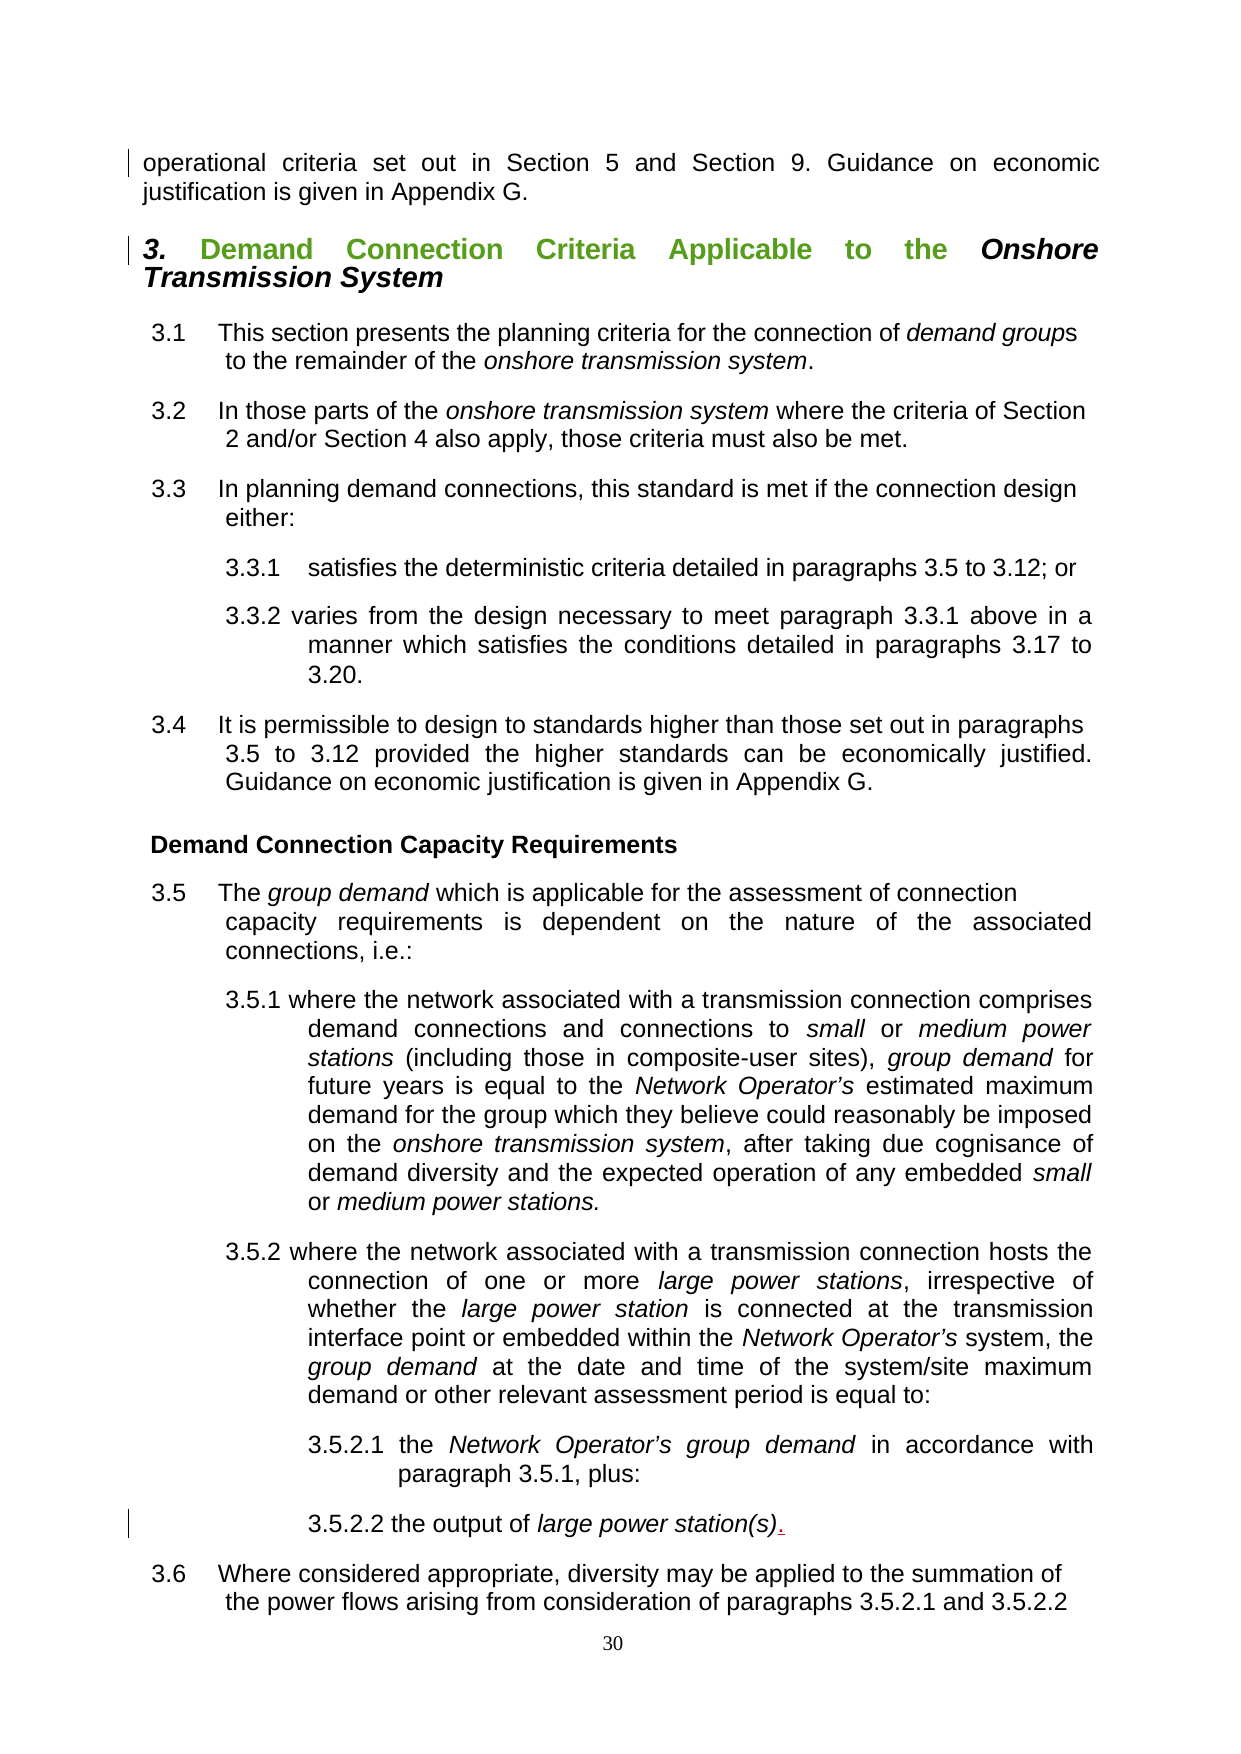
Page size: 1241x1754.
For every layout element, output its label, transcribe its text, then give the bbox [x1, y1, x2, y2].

text capacity requirements is dependent on the nature of the associated connections, i.e.: [225, 907, 1094, 966]
text Demand Connection Capacity Requirements [150, 830, 1101, 859]
text 3.5.2.2 the output of large power station(s) [308, 1509, 1101, 1538]
text 3.5 The group demand which is applicable for the assessment of connection [150, 879, 1101, 907]
text 3.1 This section presents the planning criteria for the connection of demand groups [150, 318, 1101, 347]
text 3.3.2 varies from the design necessary to meet paragraph 3.3.1 above in a manner which satisfies the conditions detailed in paragraphs 3.17 to 3.20. [225, 601, 1094, 689]
text 2 and/or Section 4 also apply, those criteria must also be met. [225, 425, 1101, 454]
text 3.3 In planning demand connections, this standard is met if the connection design [150, 475, 1101, 503]
text 3.5.2 where the network associated with a transmission connection hosts the connection of one or more large power stations, irrespective of whether the large power station is connected at the transmission interface point or embedded within the Network Operator’s system, the group demand at the date and time of the system/site maximum demand or other relevant assessment period is equal to: [225, 1238, 1094, 1409]
text 3.5.1 where the network associated with a transmission connection comprises demand connections and connections to small or medium power stations (including those in composite-user sites), group demand for future years is equal to the Network Operator’s estimated maximum demand for the group which they believe could reasonably be imposed on the onshore transmission system, after taking due cognisance of demand diversity and the expected operation of any embedded small or medium power stations. [225, 985, 1094, 1216]
text 3.6 Where considered appropriate, diversity may be applied to the summation of [150, 1559, 1101, 1588]
text either: [225, 503, 1101, 532]
text to the remainder of the onshore transmission system. [225, 347, 1101, 375]
text 3.3.1 satisfies the deterministic criteria detailed in paragraphs 3.5 to 3.12; or [225, 553, 1101, 582]
text 3.5 to 3.12 provided the higher standards can be economically justified. Guidance on economic justification is given in Appendix G. [225, 739, 1094, 796]
text the power flows arising from consideration of paragraphs 3.5.2.1 and 3.5.2.2 [225, 1588, 1101, 1617]
text 3. Demand Connection Criteria Applicable to the Onshore Transmission System [143, 236, 1101, 293]
text operational criteria set out in Section 5 and Section 9. Guidance on economic justification is given in Appendix G. [143, 149, 1101, 206]
text 3.4 It is permissible to design to standards higher than those set out in paragraphs [150, 710, 1101, 739]
text 3.5.2.1 the Network Operator’s group demand in accordance with paragraph 3.5.1, plus: [308, 1431, 1094, 1488]
text 3.2 In those parts of the onshore transmission system where the criteria of Section [150, 396, 1101, 425]
